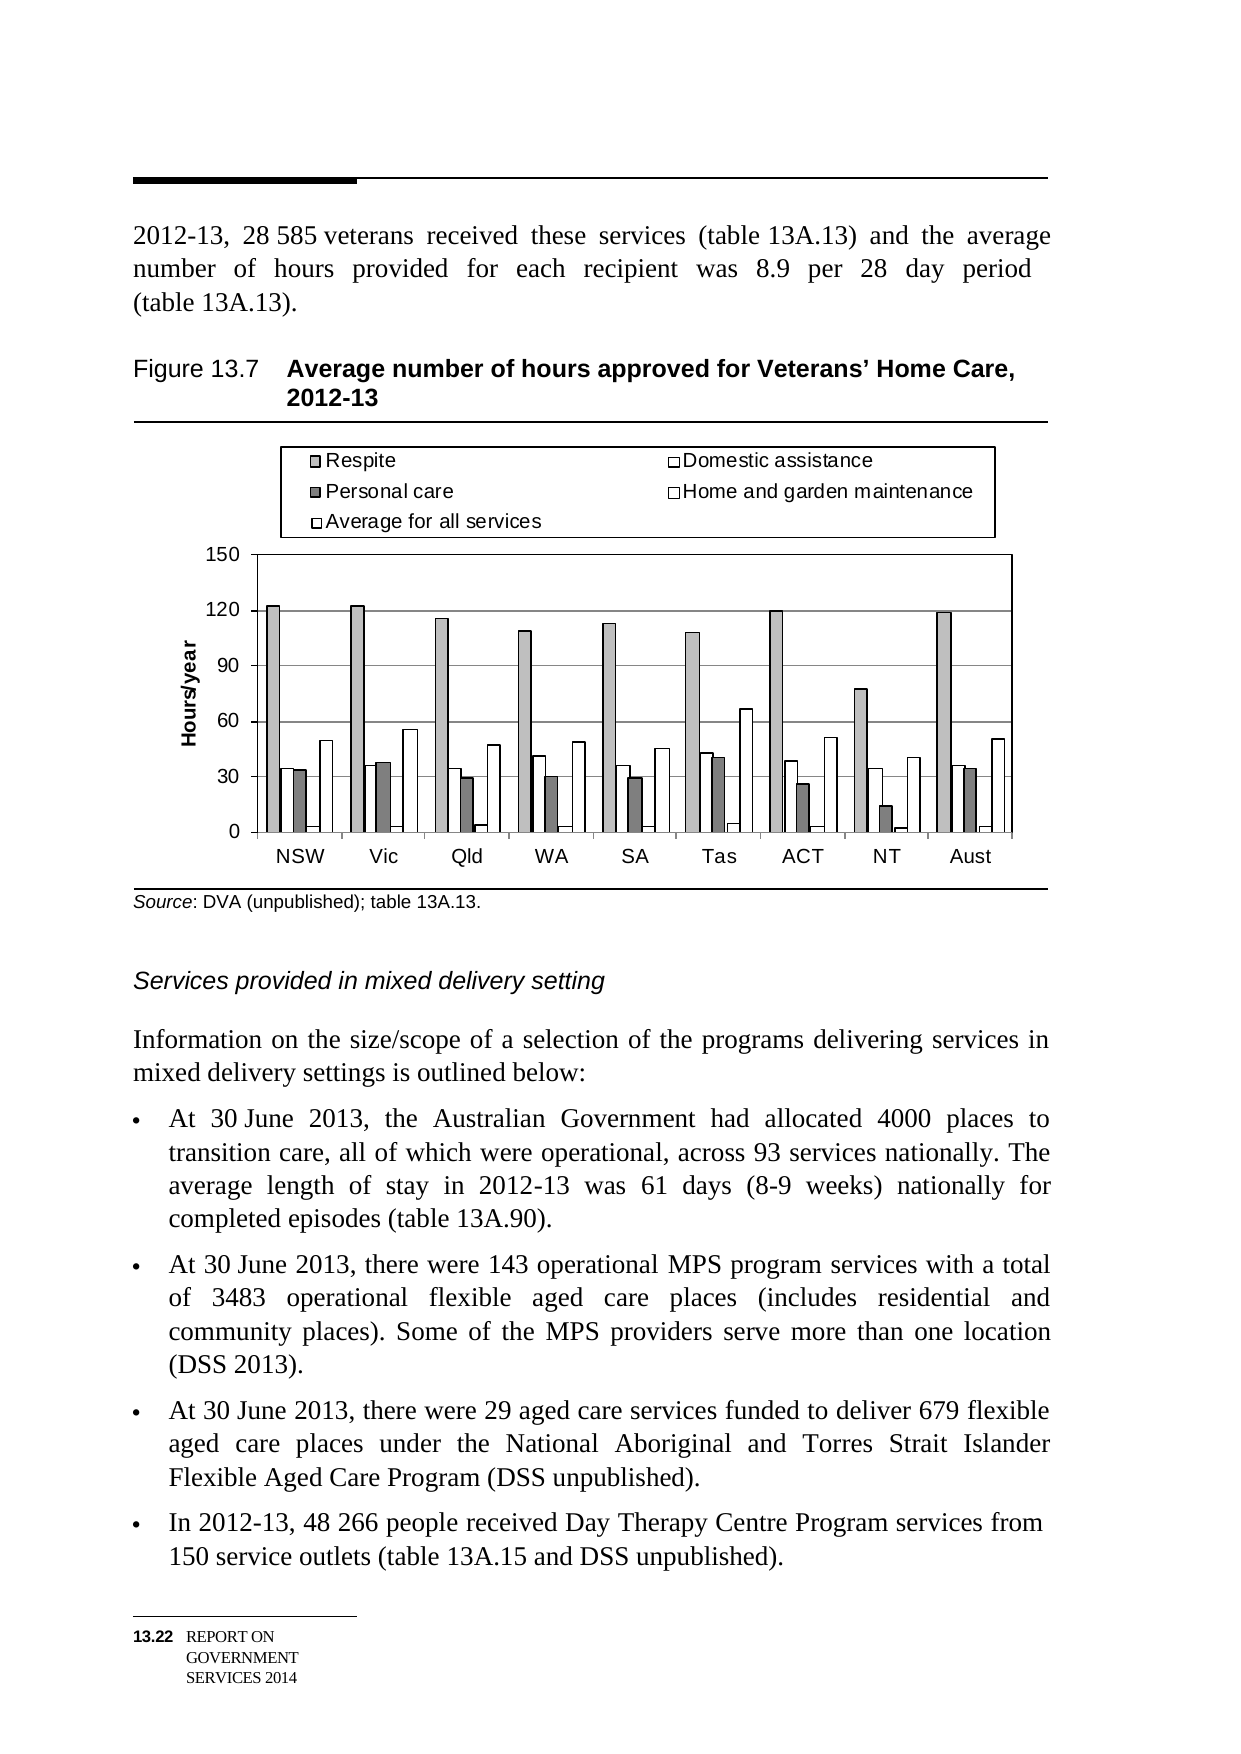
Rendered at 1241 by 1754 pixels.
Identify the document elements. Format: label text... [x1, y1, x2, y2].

list At 30 June 2013, there were 29 aged care services funded to deliver 679 flexible aged care places under the National Aboriginal and Torres Strait Islander Flexible Aged Care Program (DSS unpublished). [133, 1392, 1051, 1492]
text Information on the size/scope of a selection of the programs delivering services in mixed delivery settings is outlined below: [133, 1021, 1051, 1088]
table_header [134, 423, 1048, 888]
text Source: DVA (unpublished); table 13A.13. [133, 890, 1051, 913]
subtitle Services provided in mixed delivery setting [133, 963, 1051, 996]
list At 30 June 2013, there were 143 operational MPS program services with a total of 3483 operational flexible aged care places (includes residential and community places). Some of the MPS providers serve more than one location (DSS 2013). [133, 1246, 1051, 1379]
title Figure 13.7 Average number of hours approved for Veterans’ Home Care, 2012-13 [133, 354, 1051, 413]
list In 2012-13, 48 266 people received Day Therapy Centre Program services from 150 service outlets (table 13A.15 and DSS unpublished). [133, 1504, 1051, 1571]
list At 30 June 2013, the Australian Government had allocated 4000 places to transition care, all of which were operational, across 93 services nationally. The average length of stay in 2012-13 was 61 days (8-9 weeks) nationally for completed episodes (table 13A.90). [133, 1100, 1051, 1233]
